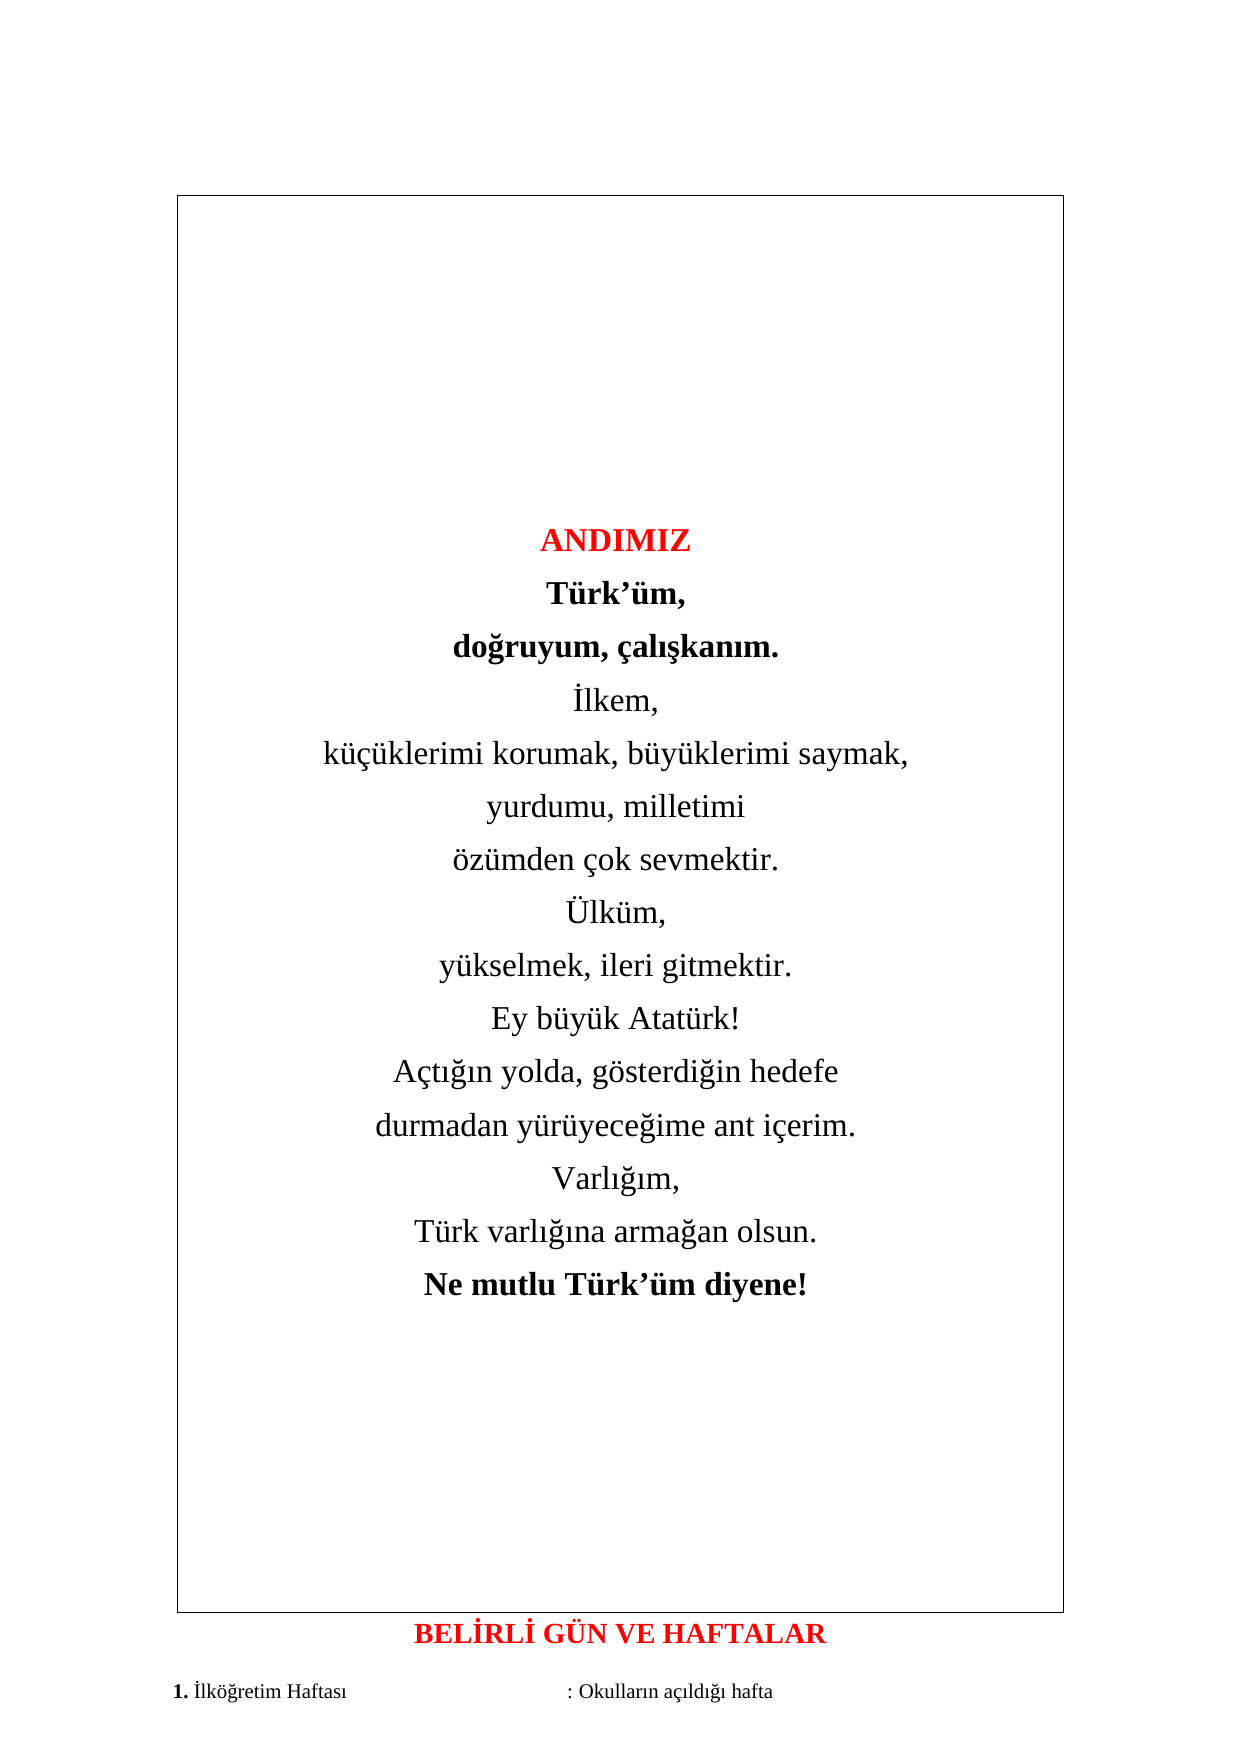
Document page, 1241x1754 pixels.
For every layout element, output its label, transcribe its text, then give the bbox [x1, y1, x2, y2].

text 1. İlköğretim Haftası : Okulların açıldığı hafta [162, 1679, 1093, 1703]
text BELİRLİ GÜN VE HAFTALAR [148, 293, 1093, 1649]
table_header ANDIMIZ Türk’üm, doğruyum, çalışkanım. İlkem, küçüklerimi korumak, büyüklerimi saymak, yurdumu, milletimi özümden çok sevmektir. Ülküm, yükselmek, ileri gitmektir. Ey büyük Atatürk! Açtığın yolda, gösterdiğin hedefe durmadan yürüyeceğime ant içerim. Varlığım, Türk varlığına armağan olsun. Ne mutlu Türk’üm diyene! [178, 196, 1063, 1612]
